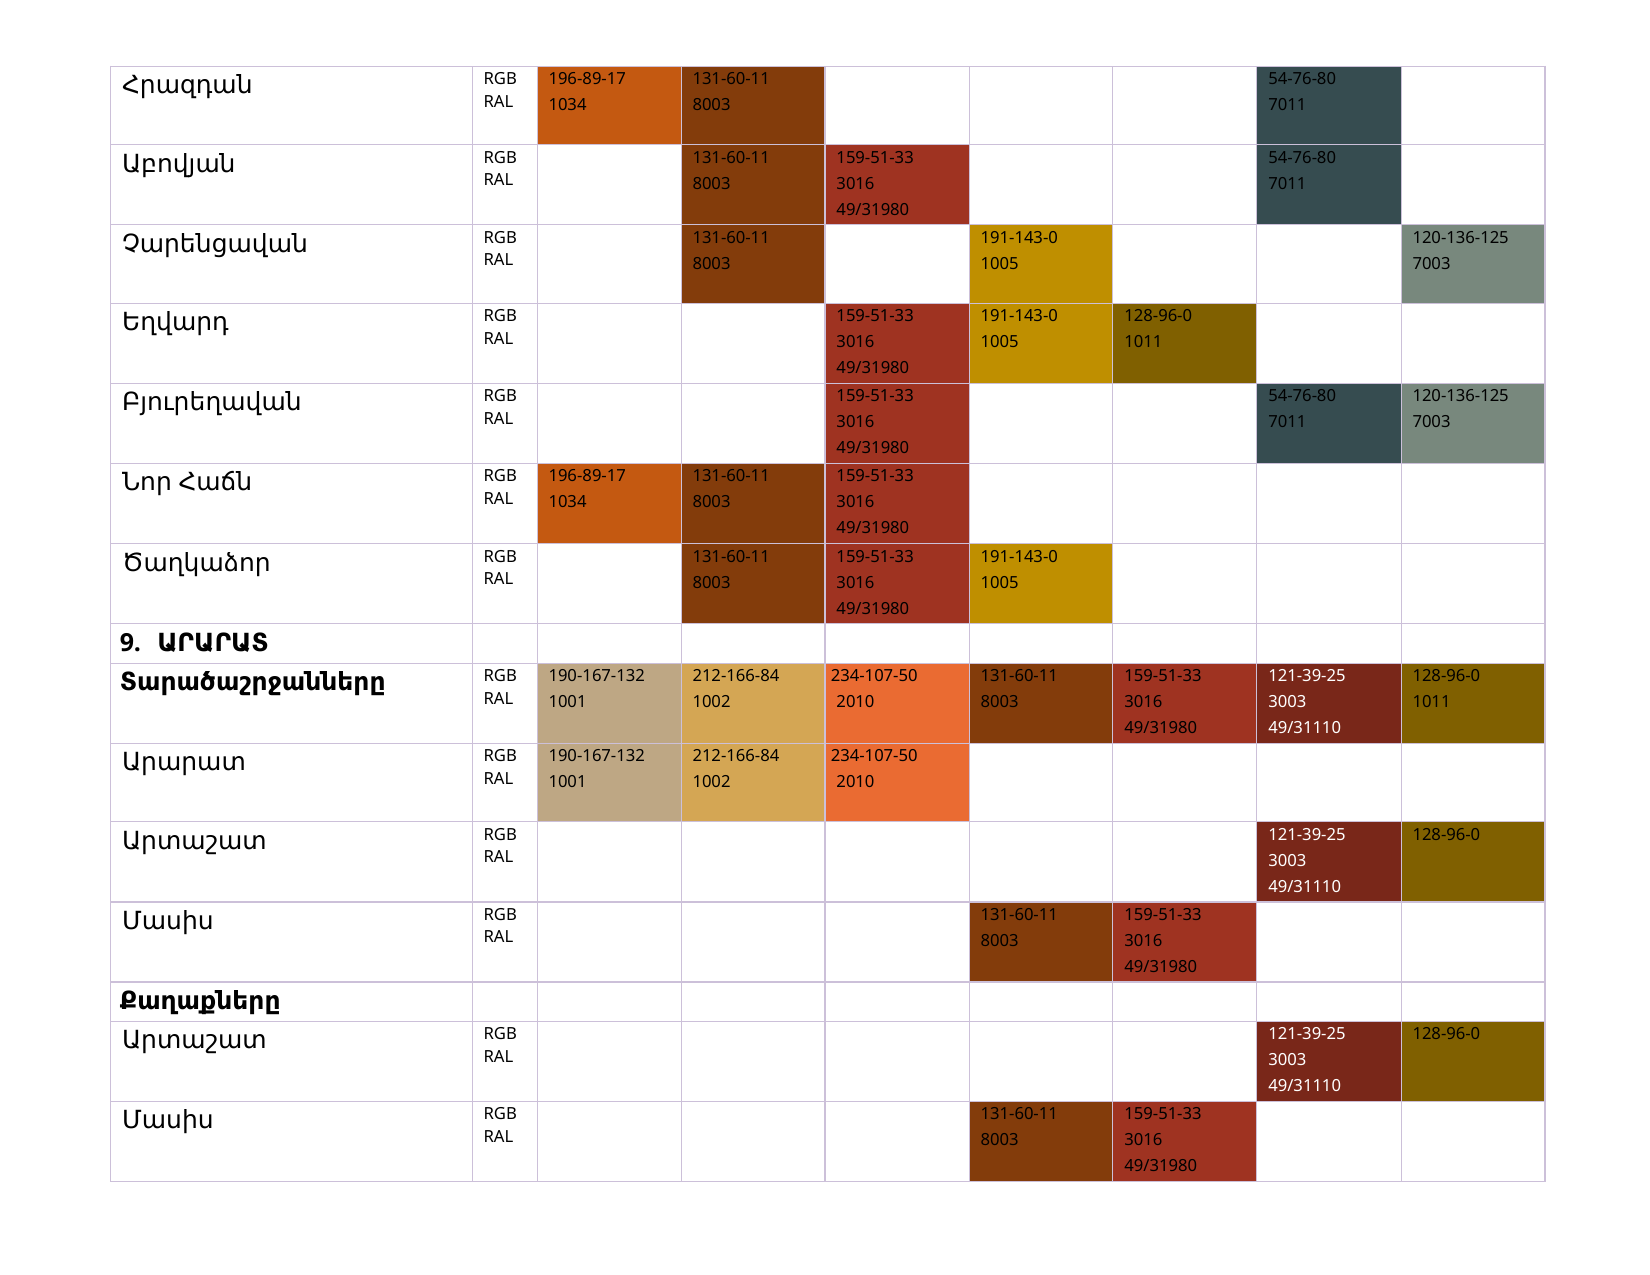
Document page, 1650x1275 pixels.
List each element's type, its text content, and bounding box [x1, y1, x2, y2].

table_cell [1113, 1022, 1256, 1101]
table_cell [682, 1102, 824, 1181]
table_cell [1257, 1102, 1401, 1181]
table_cell [826, 983, 969, 1021]
table_cell [1402, 464, 1544, 543]
table_cell RGB RAL [473, 384, 537, 463]
table_cell 196-89-17 1034 [538, 464, 681, 543]
table_cell 120-136-125 7003 [1402, 225, 1544, 303]
table_cell RGB RAL [473, 903, 537, 981]
table_cell [970, 1022, 1112, 1101]
table_cell Մասիս [111, 1102, 472, 1181]
table_cell 159-51-33 3016 49/31980 [826, 464, 969, 543]
table_cell 128-96-0 1011 [1402, 664, 1544, 743]
table_cell [1402, 903, 1544, 981]
table_cell 121-39-25 3003 49/31110 [1257, 664, 1401, 743]
table_cell 131-60-11 8003 [970, 664, 1112, 743]
table_cell Հրազդան [111, 67, 472, 144]
table_cell 212-166-84 1002 [682, 664, 824, 743]
table_cell [1113, 225, 1256, 303]
table_cell [538, 822, 681, 901]
table_cell [1402, 145, 1544, 224]
table_cell 159-51-33 3016 49/31980 [826, 544, 969, 623]
table_cell [682, 304, 824, 383]
table_cell [826, 903, 969, 981]
table_cell Մասիս [111, 903, 472, 981]
table_cell 191-143-0 1005 [970, 544, 1112, 623]
table_cell Արարատ [111, 744, 472, 821]
table_cell [1257, 544, 1401, 623]
table_cell [1113, 67, 1256, 144]
table_cell RGB RAL [473, 464, 537, 543]
table_cell 121-39-25 3003 49/31110 [1257, 822, 1401, 901]
table_cell [1257, 903, 1401, 981]
table_cell [970, 384, 1112, 463]
table_cell [1257, 983, 1401, 1021]
table_cell [1402, 304, 1544, 383]
table_cell 212-166-84 1002 [682, 744, 824, 821]
table_cell RGB RAL [473, 744, 537, 821]
table_cell 131-60-11 8003 [682, 464, 824, 543]
table_cell [1113, 624, 1256, 663]
table_cell [1113, 384, 1256, 463]
table_cell [473, 624, 537, 663]
table_cell [1402, 1102, 1544, 1181]
table_cell [538, 1022, 681, 1101]
table_cell [682, 983, 824, 1021]
table_cell 54-76-80 7011 [1257, 384, 1401, 463]
table_cell RGB RAL [473, 1102, 537, 1181]
table_cell 234-107-50 2010 [826, 664, 969, 743]
table_cell Բյուրեղավան [111, 384, 472, 463]
table_cell 128-96-0 [1402, 822, 1544, 901]
table_cell [682, 822, 824, 901]
table_cell [826, 624, 969, 663]
table_cell [1113, 145, 1256, 224]
table_cell 159-51-33 3016 49/31980 [826, 304, 969, 383]
table_cell 159-51-33 3016 49/31980 [826, 384, 969, 463]
table_cell [1257, 624, 1401, 663]
table_cell [1113, 744, 1256, 821]
table_cell [826, 225, 969, 303]
table_cell 191-143-0 1005 [970, 304, 1112, 383]
table_cell [682, 903, 824, 981]
table_cell [682, 624, 824, 663]
table_cell Եղվարդ [111, 304, 472, 383]
table_cell RGB RAL [473, 225, 537, 303]
table_cell [970, 624, 1112, 663]
table_cell RGB RAL [473, 1022, 537, 1101]
table_cell [538, 624, 681, 663]
table_cell RGB RAL [473, 145, 537, 224]
table_cell 131-60-11 8003 [970, 1102, 1112, 1181]
table_cell [1402, 624, 1544, 663]
table_cell [1402, 67, 1544, 144]
table_cell [682, 384, 824, 463]
table_cell 54-76-80 7011 [1257, 67, 1401, 144]
table_cell [538, 1102, 681, 1181]
table_cell RGB RAL [473, 304, 537, 383]
table_cell 120-136-125 7003 [1402, 384, 1544, 463]
table_cell [1257, 744, 1401, 821]
table_cell [1113, 544, 1256, 623]
table_cell 159-51-33 3016 49/31980 [1113, 903, 1256, 981]
table_cell [538, 225, 681, 303]
table_cell 131-60-11 8003 [682, 225, 824, 303]
table_cell RGB RAL [473, 67, 537, 144]
table_cell [826, 822, 969, 901]
table_cell 121-39-25 3003 49/31110 [1257, 1022, 1401, 1101]
table_cell [1113, 822, 1256, 901]
table_cell RGB RAL [473, 822, 537, 901]
table_cell [826, 67, 969, 144]
table_cell [682, 1022, 824, 1101]
table_cell 190-167-132 1001 [538, 744, 681, 821]
table_cell [970, 822, 1112, 901]
table_cell [1113, 464, 1256, 543]
table_cell [970, 67, 1112, 144]
table_cell RGB RAL [473, 664, 537, 743]
table_cell 234-107-50 2010 [826, 744, 969, 821]
table_cell Ծաղկաձոր [111, 544, 472, 623]
table_cell Նոր Հաճն [111, 464, 472, 543]
table_cell 128-96-0 1011 [1113, 304, 1256, 383]
table_cell 159-51-33 3016 49/31980 [1113, 1102, 1256, 1181]
table_cell 131-60-11 8003 [682, 145, 824, 224]
table_cell Տարածաշրջանները [111, 664, 472, 743]
table_cell [538, 544, 681, 623]
table_cell [1257, 464, 1401, 543]
table_cell [538, 983, 681, 1021]
table_cell [538, 384, 681, 463]
table_cell [1113, 983, 1256, 1021]
table_cell [970, 145, 1112, 224]
table_cell [1402, 544, 1544, 623]
table_cell 131-60-11 8003 [682, 67, 824, 144]
table_cell Արտաշատ [111, 822, 472, 901]
table_cell [1402, 983, 1544, 1021]
table_cell [826, 1102, 969, 1181]
table_cell ԱՐԱՐԱՏ [111, 624, 472, 663]
table_cell [473, 983, 537, 1021]
table_cell [970, 744, 1112, 821]
table_cell 128-96-0 [1402, 1022, 1544, 1101]
table_cell [538, 145, 681, 224]
table_cell [1257, 225, 1401, 303]
table_cell 131-60-11 8003 [682, 544, 824, 623]
table_cell Քաղաքները [111, 983, 472, 1021]
table_cell Չարենցավան [111, 225, 472, 303]
table_cell [1257, 304, 1401, 383]
table_cell [970, 464, 1112, 543]
table_cell [970, 983, 1112, 1021]
table_cell 159-51-33 3016 49/31980 [1113, 664, 1256, 743]
table_cell Աբովյան [111, 145, 472, 224]
table_cell 131-60-11 8003 [970, 903, 1112, 981]
table_cell RGB RAL [473, 544, 537, 623]
table_cell [826, 1022, 969, 1101]
table_cell [538, 903, 681, 981]
table_cell 191-143-0 1005 [970, 225, 1112, 303]
table_cell 54-76-80 7011 [1257, 145, 1401, 224]
table_cell 196-89-17 1034 [538, 67, 681, 144]
table_cell [538, 304, 681, 383]
table_cell Արտաշատ [111, 1022, 472, 1101]
table_cell 190-167-132 1001 [538, 664, 681, 743]
table_cell 159-51-33 3016 49/31980 [826, 145, 969, 224]
table_cell [1402, 744, 1544, 821]
